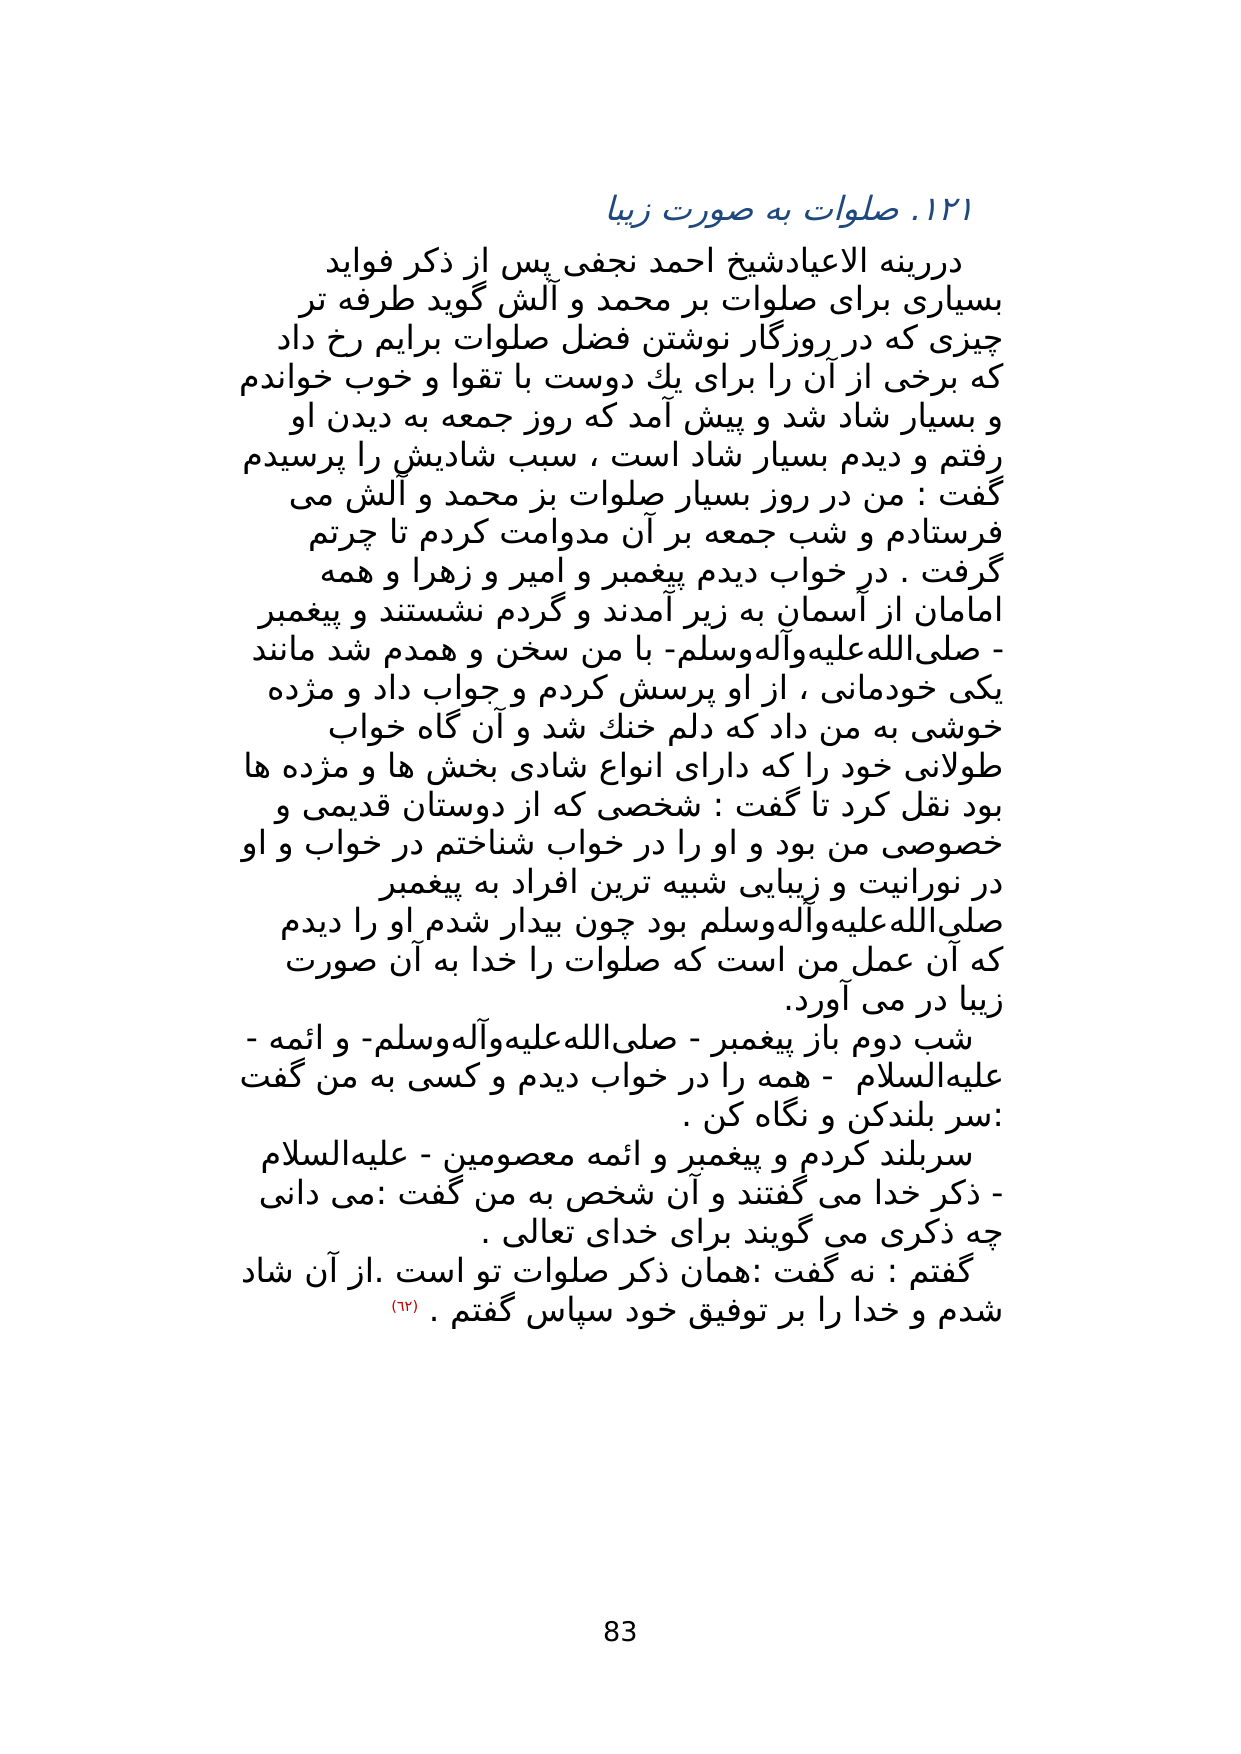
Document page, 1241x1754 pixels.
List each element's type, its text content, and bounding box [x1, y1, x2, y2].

text سربلند كردم و پيغمبر و ائمه معصومين - عليه‌السلام - ذكر خدا مى گفتند و آن شخص به من گفت :مى دانى چه ذكرى مى گويند براى خداى تعالى . [236, 1135, 1004, 1251]
text گفتم : نه گفت :همان ذكر صلوات تو است .از آن شاد شدم و خدا را بر توفيق خود سپاس گفتم . (٦٢) [236, 1251, 1004, 1329]
text دررينه الاعيادشيخ احمد نجفى پس از ذكر فوايد بسيارى براى صلوات بر محمد و آلش گويد طرفه تر چيزى كه در روزگار نوشتن فضل صلوات برايم رخ داد كه برخى از آن را براى يك دوست با تقوا و خوب خواندم و بسيار شاد شد و پيش آمد كه روز جمعه به ديدن او رفتم و ديدم بسيار شاد است ، سبب شاديش را پرسيدم گفت : من در روز بسيار صلوات بز محمد و آلش مى فرستادم و شب جمعه بر آن مدوامت كردم تا چرتم گرفت . در خواب ديدم پيغمبر و امير و زهرا و همه امامان از آسمان به زير آمدند و گردم نشستند و پيغمبر - صلى‌الله‌عليه‌وآله‌وسلم- با من سخن و همدم شد مانند يكى خودمانى ، از او پرسش كردم و جواب داد و مژده خوشى به من داد كه دلم خنك شد و آن گاه خواب طولانى خود را كه داراى انواع شادى بخش ها و مژده ها بود نقل كرد تا گفت : شخصى كه از دوستان قديمى و خصوصى من بود و او را در خواب شناختم در خواب و او در نورانيت و زيبايى شبيه ترين افراد به پيغمبر صلى‌الله‌عليه‌وآله‌وسلم بود چون بيدار شدم او را ديدم كه آن عمل من است كه صلوات را خدا به آن صورت زيبا در مى آورد. [236, 241, 1004, 1018]
subtitle ١٢١. صلوات به صورت زيبا [236, 190, 1004, 228]
text شب دوم باز پيغمبر - صلى‌الله‌عليه‌وآله‌وسلم- و ائمه - عليه‌السلام - همه را در خواب ديدم و كسى به من گفت :سر بلندكن و نگاه كن . [236, 1018, 1004, 1135]
